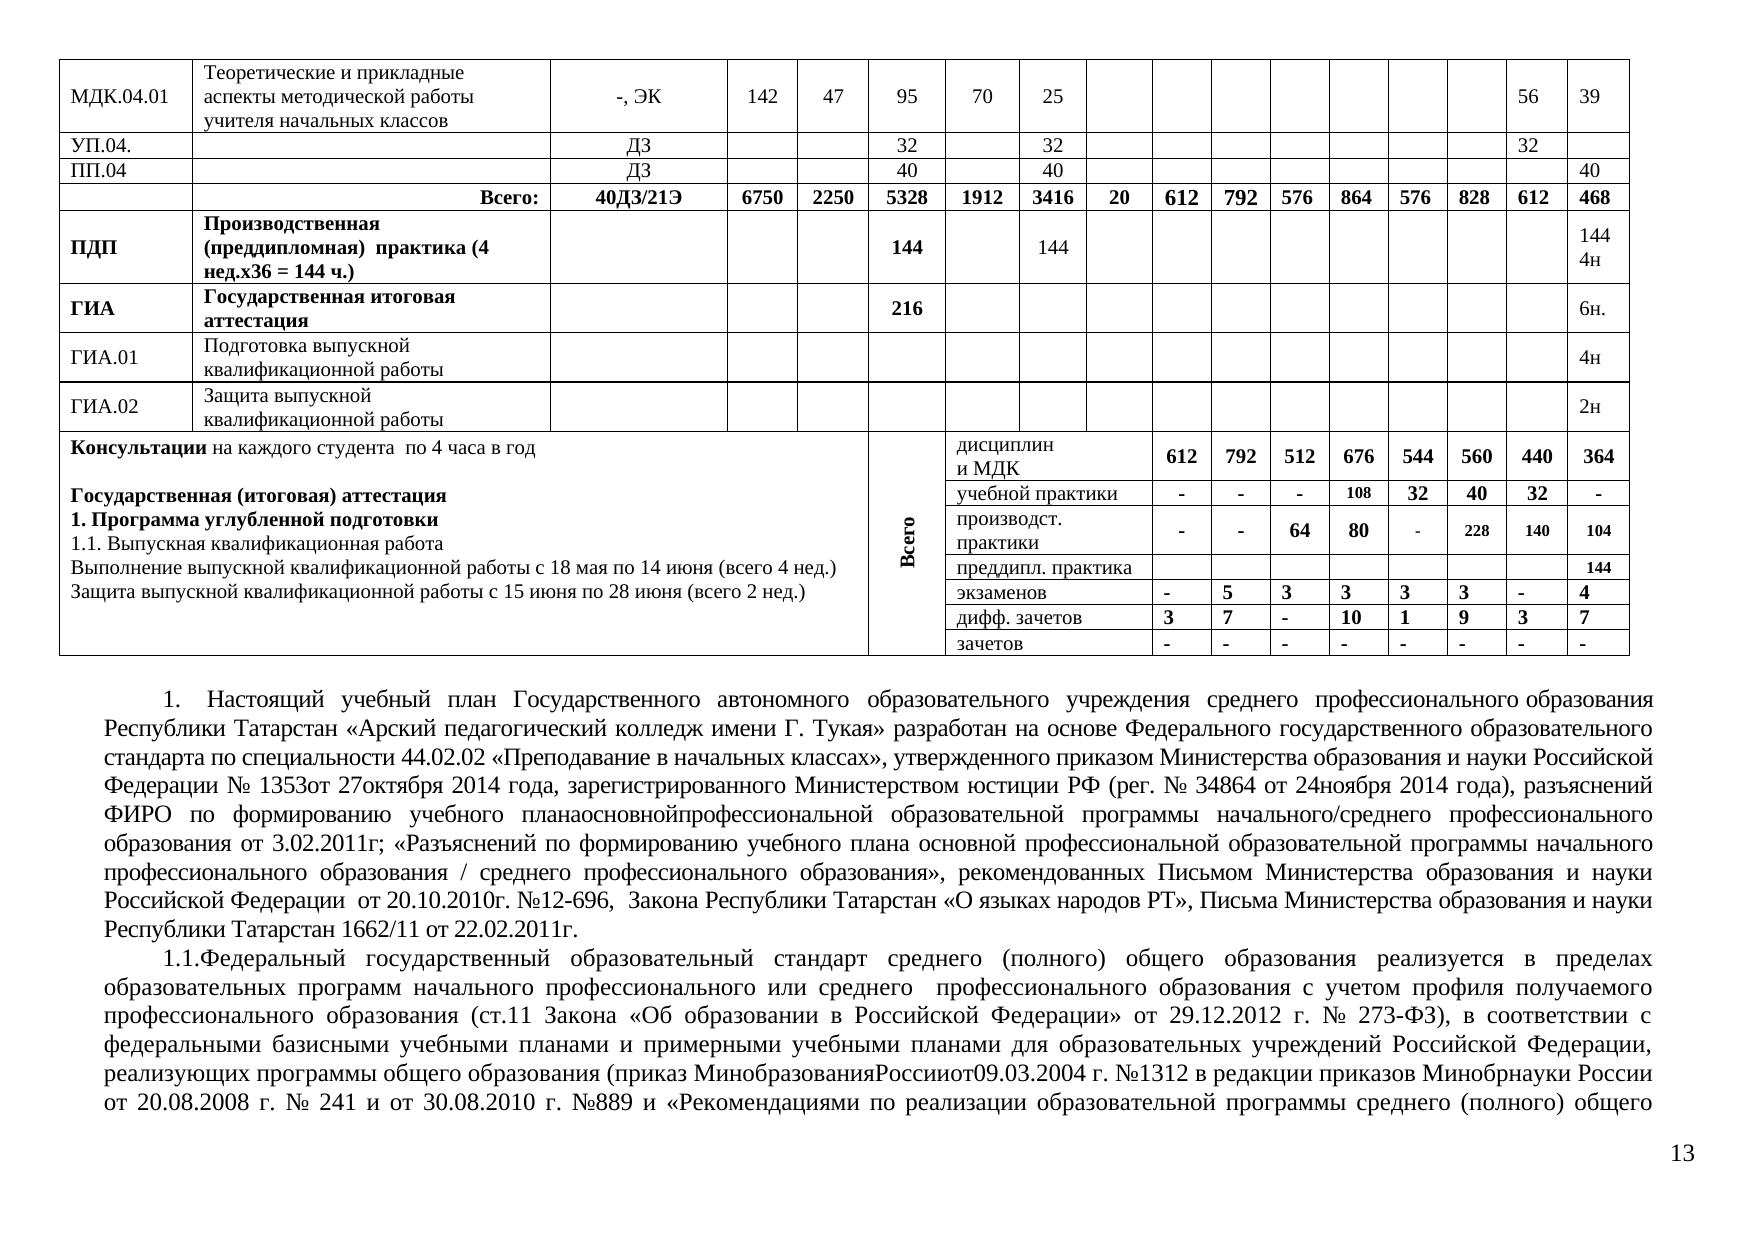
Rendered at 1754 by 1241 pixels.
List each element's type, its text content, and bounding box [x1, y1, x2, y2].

table_cell [1330, 383, 1388, 431]
table_cell 468 [1568, 184, 1629, 210]
table_cell Защита выпускной квалификационной работы [193, 383, 550, 431]
table_cell [728, 333, 797, 381]
table_cell 9 [1448, 605, 1506, 629]
table_cell экзаменов [946, 580, 1152, 604]
table_cell [1087, 60, 1152, 132]
table_cell [1507, 284, 1567, 332]
table_cell преддипл. практика [946, 555, 1152, 579]
table_cell [1330, 60, 1388, 132]
table_cell 3 [1153, 605, 1211, 629]
table_cell 792 [1212, 184, 1270, 210]
table_cell 20 [1087, 184, 1152, 210]
table_cell [1448, 555, 1506, 579]
table_cell [1153, 133, 1211, 157]
table_cell [1448, 383, 1506, 431]
table_cell [1087, 159, 1152, 182]
table_cell -, ЭК [551, 60, 727, 132]
table_cell 828 [1448, 184, 1506, 210]
table_cell 676 [1330, 432, 1388, 480]
table_cell 576 [1389, 184, 1447, 210]
table_cell - [1271, 481, 1329, 505]
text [103, 943, 1654, 1116]
table_cell 7 [1568, 605, 1629, 629]
table_cell [1153, 383, 1211, 431]
table_cell дисциплин и МДК [946, 432, 1152, 480]
table_cell [728, 133, 797, 157]
table_cell - [1153, 481, 1211, 505]
table_cell 32 [869, 133, 945, 157]
table_cell ПДП [60, 211, 192, 283]
table_cell - [1507, 580, 1567, 604]
table_cell 560 [1448, 432, 1506, 480]
table_cell 40ДЗ/21Э [551, 184, 727, 210]
table_cell ПП.04 [60, 159, 192, 182]
table_cell [551, 383, 727, 431]
table_cell - [1153, 630, 1211, 654]
table_cell 5 [1212, 580, 1270, 604]
table_cell [1087, 383, 1152, 431]
table_cell [1330, 284, 1388, 332]
table_cell [1448, 159, 1506, 182]
list Настоящий учебный план Государственного автономного образовательного учреждения среднего профессионального образования Республики Татарстан «Арский педагогический колледж имени Г. Тукая» разработан на основе Федерального государственного образовательного стандарта по специальности 44.02.02 «Преподавание в начальных классах», утвержденного приказом Министерства образования и науки Российской Федерации № 1353от 27октября 2014 года, зарегистрированного Министерством юстиции РФ (рег. № 34864 от 24ноября 2014 года), разъяснений ФИРО по формированию учебного планаосновнойпрофессиональной образовательной программы начального/среднего профессионального образования от 3.02.2011г; «Разъяснений по формированию учебного плана основной профессиональной образовательной программы начального профессионального образования / среднего профессионального образования», рекомендованных Письмом Министерства образования и науки Российской Федерации от 20.10.2010г. №12-696, Закона Республики Татарстан «О языках народов РТ», Письма Министерства образования и науки Республики Татарстан 1662/11 от 22.02.2011г. [103, 684, 1654, 943]
table_cell [1507, 333, 1567, 381]
table_cell [1153, 555, 1211, 579]
table_cell 95 [869, 60, 945, 132]
table_cell [193, 133, 550, 157]
table_cell [1153, 284, 1211, 332]
table_cell УП.04. [60, 133, 192, 157]
table_cell [1389, 211, 1447, 283]
table_cell [1087, 333, 1152, 381]
table_cell [1330, 555, 1388, 579]
table_cell [1271, 333, 1329, 381]
table_cell [1568, 133, 1629, 157]
table_cell 612 [1153, 432, 1211, 480]
table_cell [1271, 383, 1329, 431]
table_cell [1389, 284, 1447, 332]
table_cell [551, 284, 727, 332]
table_cell [1389, 383, 1447, 431]
table_cell 144 [1020, 211, 1086, 283]
table_cell - [1568, 630, 1629, 654]
table_cell [1087, 284, 1152, 332]
table_cell ГИА [60, 284, 192, 332]
table_cell 5328 [869, 184, 945, 210]
table_cell - [1389, 630, 1447, 654]
table_cell [1271, 159, 1329, 182]
table_cell [728, 284, 797, 332]
table_cell 56 [1507, 60, 1567, 132]
table_cell 40 [1020, 159, 1086, 182]
table_cell ДЗ [551, 159, 727, 182]
table_cell 144 [869, 211, 945, 283]
table_cell [1389, 60, 1447, 132]
table_cell [193, 159, 550, 182]
table_cell 612 [1507, 184, 1567, 210]
table_cell 3 [1448, 580, 1506, 604]
table_cell 228 [1448, 506, 1506, 554]
table_cell [1271, 284, 1329, 332]
table_cell [1389, 333, 1447, 381]
table_cell зачетов [946, 630, 1152, 654]
table_cell 512 [1271, 432, 1329, 480]
table_cell [1020, 383, 1086, 431]
table_cell 108 [1330, 481, 1388, 505]
table_cell [1212, 383, 1270, 431]
table_cell [798, 159, 868, 182]
table_cell 4н [1568, 333, 1629, 381]
table_cell ГИА.01 [60, 333, 192, 381]
table_cell [1212, 211, 1270, 283]
table_cell [869, 383, 945, 431]
table_cell Теоретические и прикладные аспекты методической работы учителя начальных классов [193, 60, 550, 132]
table_cell [1448, 133, 1506, 157]
table_cell [551, 333, 727, 381]
table_cell [1507, 159, 1567, 182]
table_cell [1271, 555, 1329, 579]
table_cell [1448, 284, 1506, 332]
table_cell 4 [1568, 580, 1629, 604]
table_cell [1507, 383, 1567, 431]
table_cell [1153, 333, 1211, 381]
table_cell [946, 159, 1019, 182]
table_cell - [1212, 481, 1270, 505]
table_cell 544 [1389, 432, 1447, 480]
table_cell [946, 284, 1019, 332]
table_cell [1020, 284, 1086, 332]
table_cell [946, 383, 1019, 431]
table_cell [1507, 555, 1567, 579]
table_cell - [1271, 605, 1329, 629]
table_cell [1087, 133, 1152, 157]
table_cell [1448, 211, 1506, 283]
table_cell [1212, 284, 1270, 332]
table_cell 6750 [728, 184, 797, 210]
table_cell - [1212, 630, 1270, 654]
table_cell - [1330, 630, 1388, 654]
table_cell 3416 [1020, 184, 1086, 210]
table_cell - [1568, 481, 1629, 505]
table_cell [1271, 133, 1329, 157]
table_cell 612 [1153, 184, 1211, 210]
table_cell [1087, 211, 1152, 283]
table_cell 792 [1212, 432, 1270, 480]
table_cell 32 [1020, 133, 1086, 157]
table_cell 7 [1212, 605, 1270, 629]
table_cell [798, 284, 868, 332]
table_cell 47 [798, 60, 868, 132]
table_cell - [1448, 630, 1506, 654]
table_cell - [1153, 580, 1211, 604]
table_cell 40 [1448, 481, 1506, 505]
table_cell 216 [869, 284, 945, 332]
table_cell 10 [1330, 605, 1388, 629]
table_cell [551, 211, 727, 283]
table_cell 32 [1507, 481, 1567, 505]
table_cell [1271, 211, 1329, 283]
table_cell [1212, 333, 1270, 381]
table_cell [1389, 133, 1447, 157]
table_cell [869, 333, 945, 381]
table_cell [1153, 60, 1211, 132]
table_cell МДК.04.01 [60, 60, 192, 132]
table_cell - [1507, 630, 1567, 654]
table_cell [728, 383, 797, 431]
table_cell 64 [1271, 506, 1329, 554]
table_cell 440 [1507, 432, 1567, 480]
table_cell [1212, 159, 1270, 182]
table_cell Государственная итоговая аттестация [193, 284, 550, 332]
table_cell [798, 383, 868, 431]
table_cell [1153, 159, 1211, 182]
table_cell Всего: [193, 184, 550, 210]
table_cell [1212, 133, 1270, 157]
table_cell [946, 211, 1019, 283]
table_cell 144 [1568, 555, 1629, 579]
table_cell ГИА.02 [60, 383, 192, 431]
table_cell 142 [728, 60, 797, 132]
table_cell 25 [1020, 60, 1086, 132]
table_cell 1 [1389, 605, 1447, 629]
table_cell [1330, 333, 1388, 381]
table_cell Производственная (преддипломная) практика (4 нед.х36 = 144 ч.) [193, 211, 550, 283]
table_cell - [1153, 506, 1211, 554]
table_cell Консультации на каждого студента по 4 часа в год Государственная (итоговая) аттестация 1. Программа углубленной подготовки 1.1. Выпускная квалификационная работа Выполнение выпускной квалификационной работы с 18 мая по 14 июня (всего 4 нед.) Защита выпускной квалификационной работы с 15 июня по 28 июня (всего 2 нед.) [60, 432, 868, 654]
table_cell Всего [869, 432, 945, 654]
table_cell [728, 159, 797, 182]
table_cell [1330, 159, 1388, 182]
table_cell [1271, 60, 1329, 132]
table_cell производст. практики [946, 506, 1152, 554]
table_cell [1212, 60, 1270, 132]
table_cell [798, 211, 868, 283]
table_cell 40 [1568, 159, 1629, 182]
table_cell 2н [1568, 383, 1629, 431]
table_cell 576 [1271, 184, 1329, 210]
table_cell 32 [1389, 481, 1447, 505]
table_cell 6н. [1568, 284, 1629, 332]
table_cell 864 [1330, 184, 1388, 210]
table_cell [1389, 555, 1447, 579]
table_cell 3 [1507, 605, 1567, 629]
table_cell [1212, 555, 1270, 579]
table_cell 140 [1507, 506, 1567, 554]
table_cell [60, 184, 192, 210]
table_cell 104 [1568, 506, 1629, 554]
table_cell 2250 [798, 184, 868, 210]
table_cell 3 [1271, 580, 1329, 604]
table_cell 70 [946, 60, 1019, 132]
table_cell [946, 333, 1019, 381]
table_cell [1448, 60, 1506, 132]
table_cell 3 [1330, 580, 1388, 604]
table_cell дифф. зачетов [946, 605, 1152, 629]
table_cell [1507, 211, 1567, 283]
table_cell [1330, 133, 1388, 157]
table_cell 1912 [946, 184, 1019, 210]
table_cell ДЗ [551, 133, 727, 157]
table_cell 364 [1568, 432, 1629, 480]
table_cell [798, 133, 868, 157]
table_cell - [1271, 630, 1329, 654]
table_cell - [1389, 506, 1447, 554]
table_cell 39 [1568, 60, 1629, 132]
table_cell 3 [1389, 580, 1447, 604]
table_cell [1389, 159, 1447, 182]
table_cell 80 [1330, 506, 1388, 554]
table_cell 144 4н [1568, 211, 1629, 283]
table_cell - [1212, 506, 1270, 554]
table_cell [798, 333, 868, 381]
table_cell 32 [1507, 133, 1567, 157]
table_cell Подготовка выпускной квалификационной работы [193, 333, 550, 381]
table_cell [1448, 333, 1506, 381]
table_cell [1020, 333, 1086, 381]
table_cell [728, 211, 797, 283]
table_cell учебной практики [946, 481, 1152, 505]
table_cell [1330, 211, 1388, 283]
table_cell [946, 133, 1019, 157]
table_cell [1153, 211, 1211, 283]
table_cell 40 [869, 159, 945, 182]
